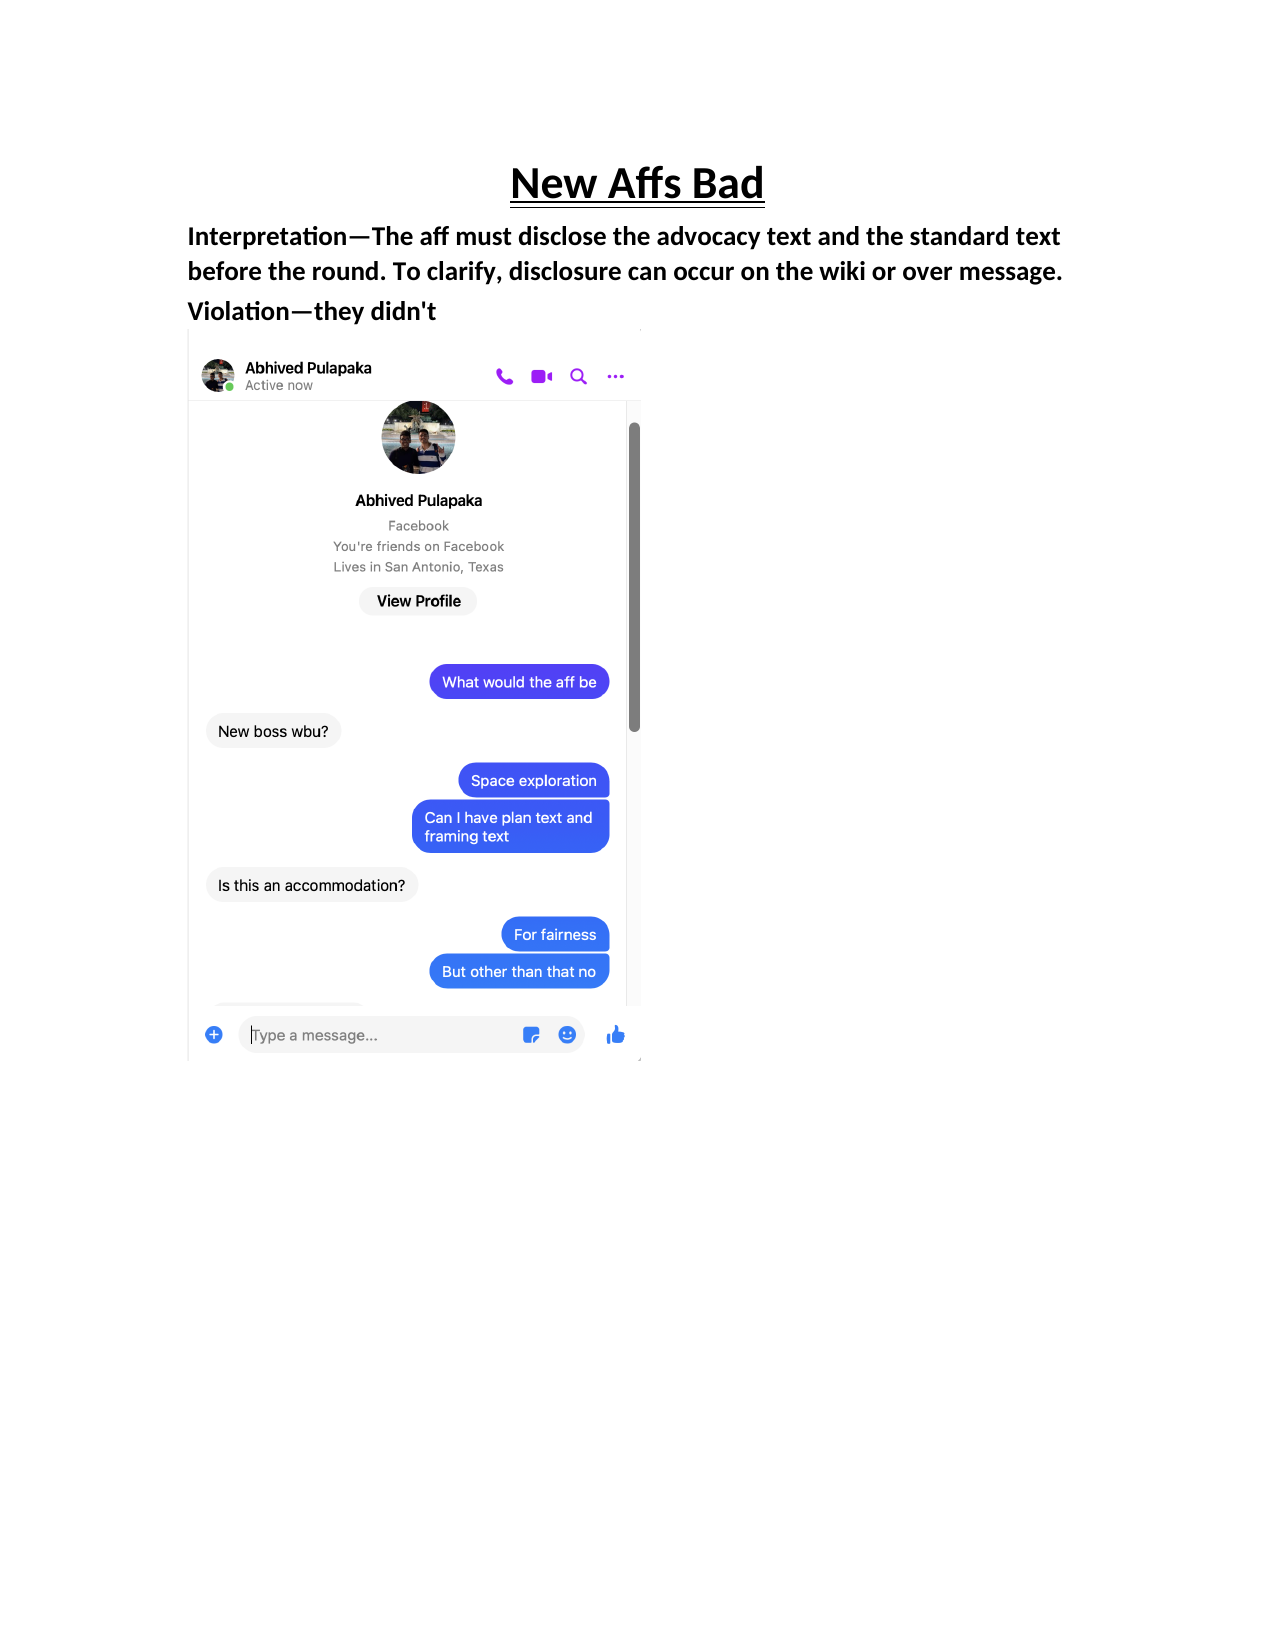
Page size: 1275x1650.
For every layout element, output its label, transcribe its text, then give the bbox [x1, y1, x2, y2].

picture [187, 329, 641, 1061]
subtitle Violation—they didn't [187, 294, 1087, 327]
subtitle Interpretation—The aff must disclose the advocacy text and the standard text before the round. To clarify, disclosure can occur on the wiki or over message. [187, 219, 1087, 287]
subtitle New Affs Bad [187, 154, 1087, 210]
